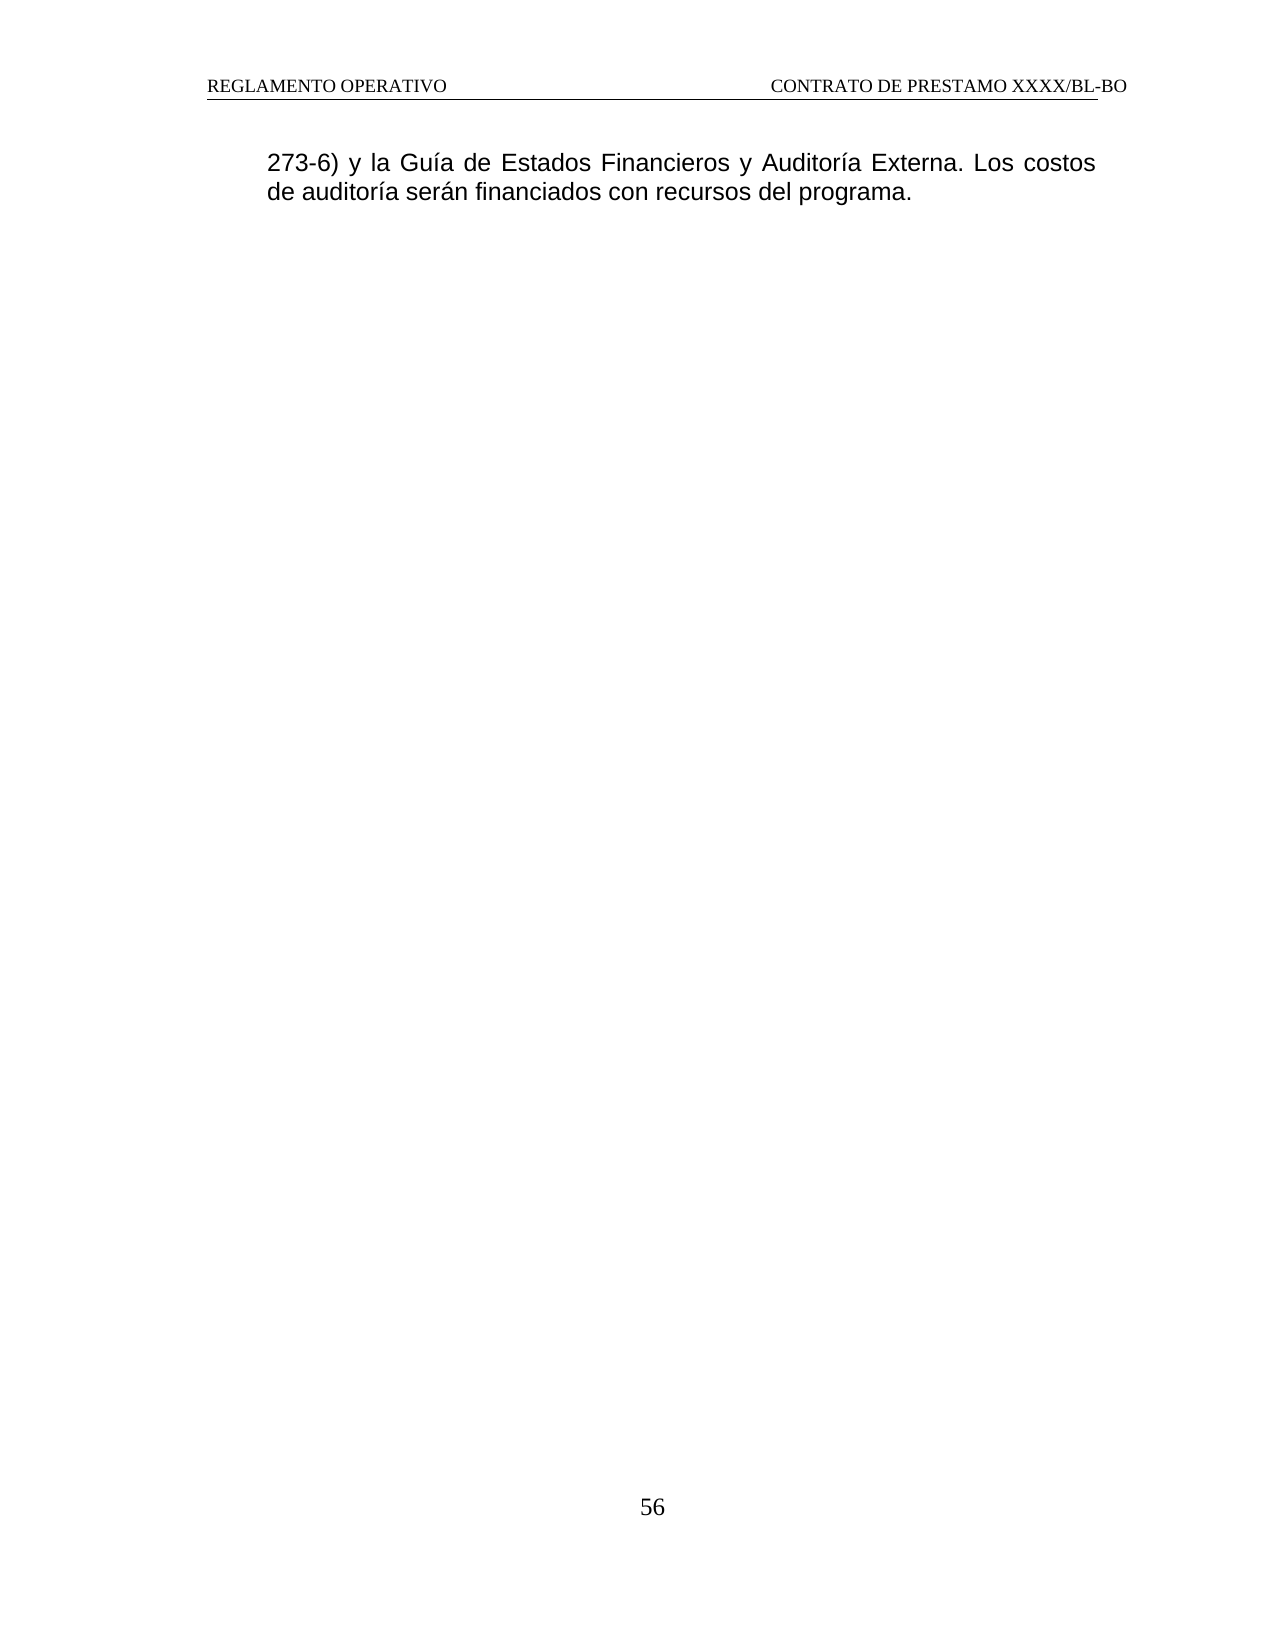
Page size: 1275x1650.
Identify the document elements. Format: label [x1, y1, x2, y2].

text [267, 148, 1098, 205]
